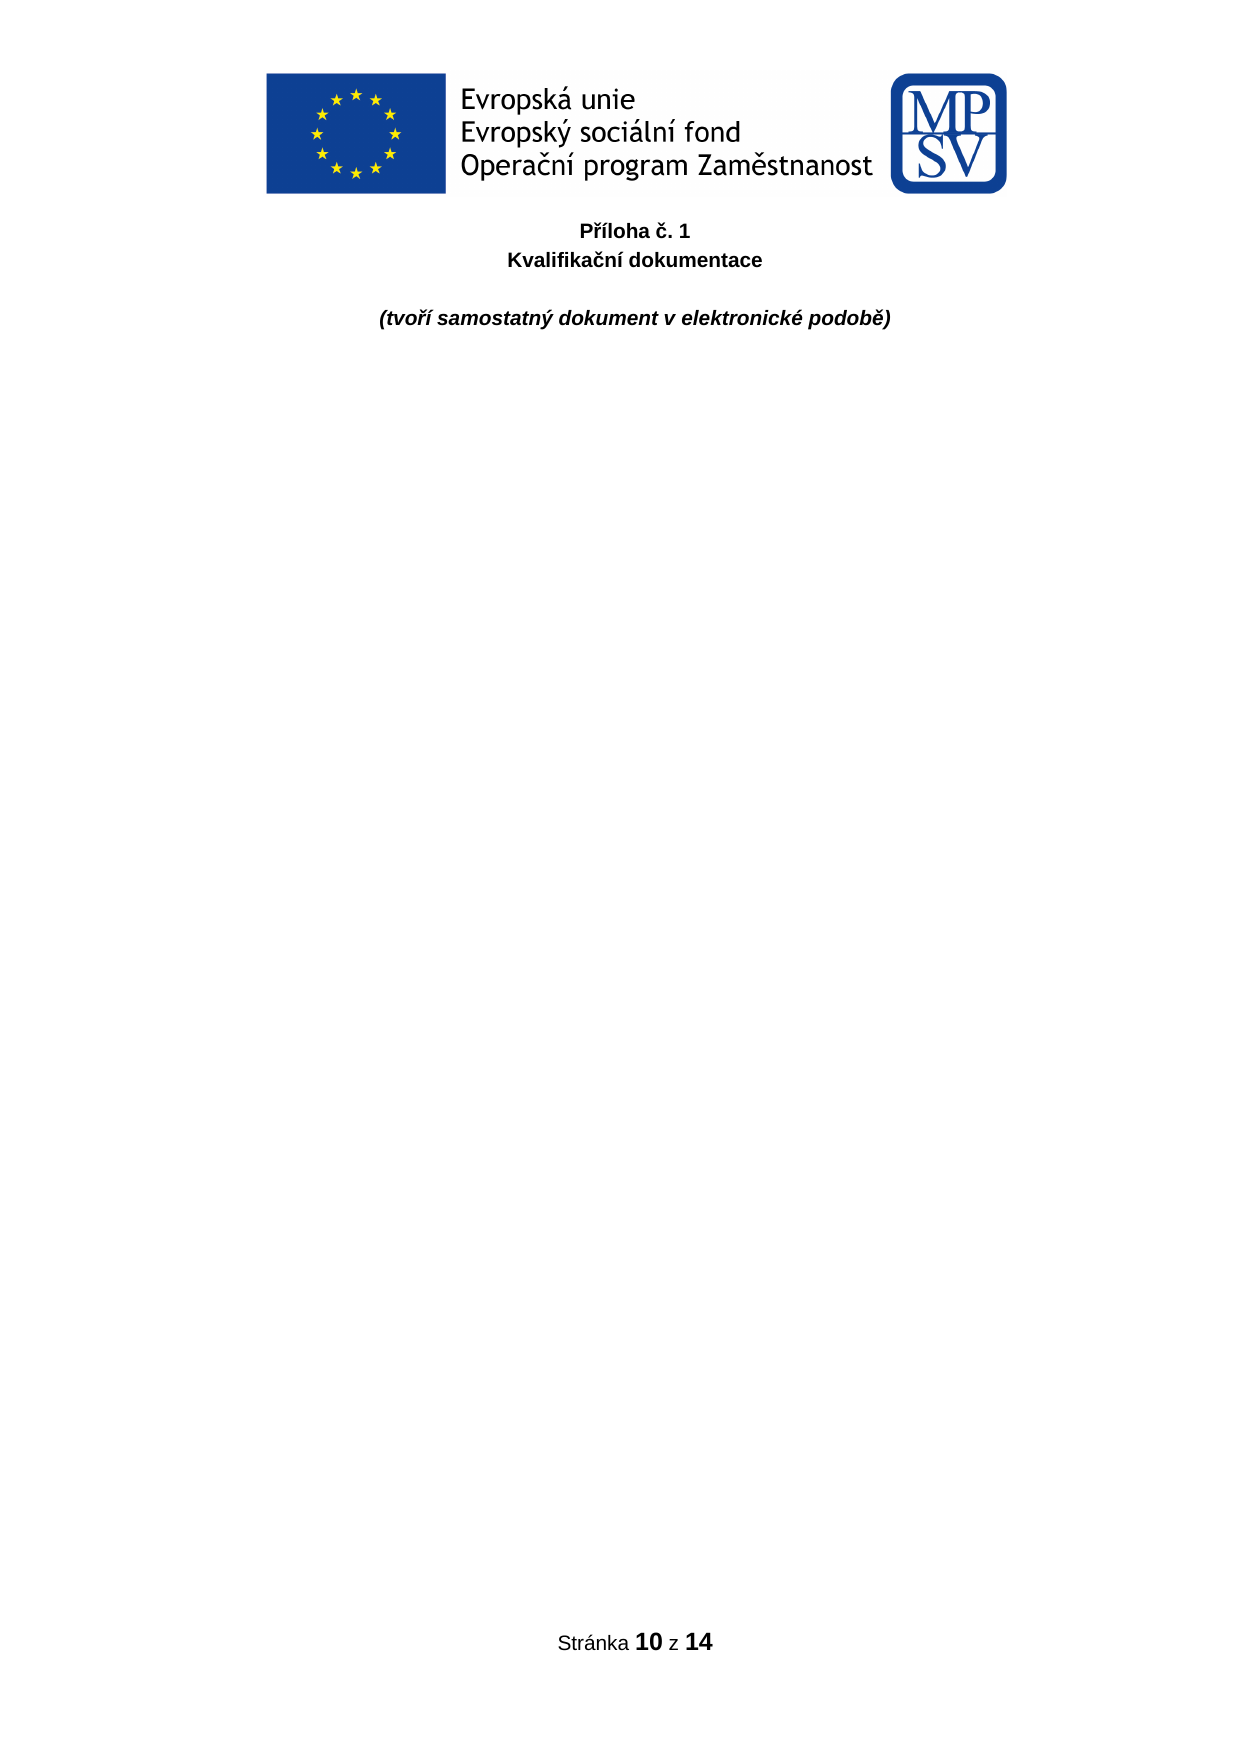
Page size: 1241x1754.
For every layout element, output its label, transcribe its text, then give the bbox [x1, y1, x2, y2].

text Kvalifikační dokumentace [148, 242, 1122, 272]
text Příloha č. 1 [148, 218, 1122, 242]
text (tvoří samostatný dokument v elektronické podobě) [148, 301, 1122, 330]
picture [263, 70, 1007, 197]
